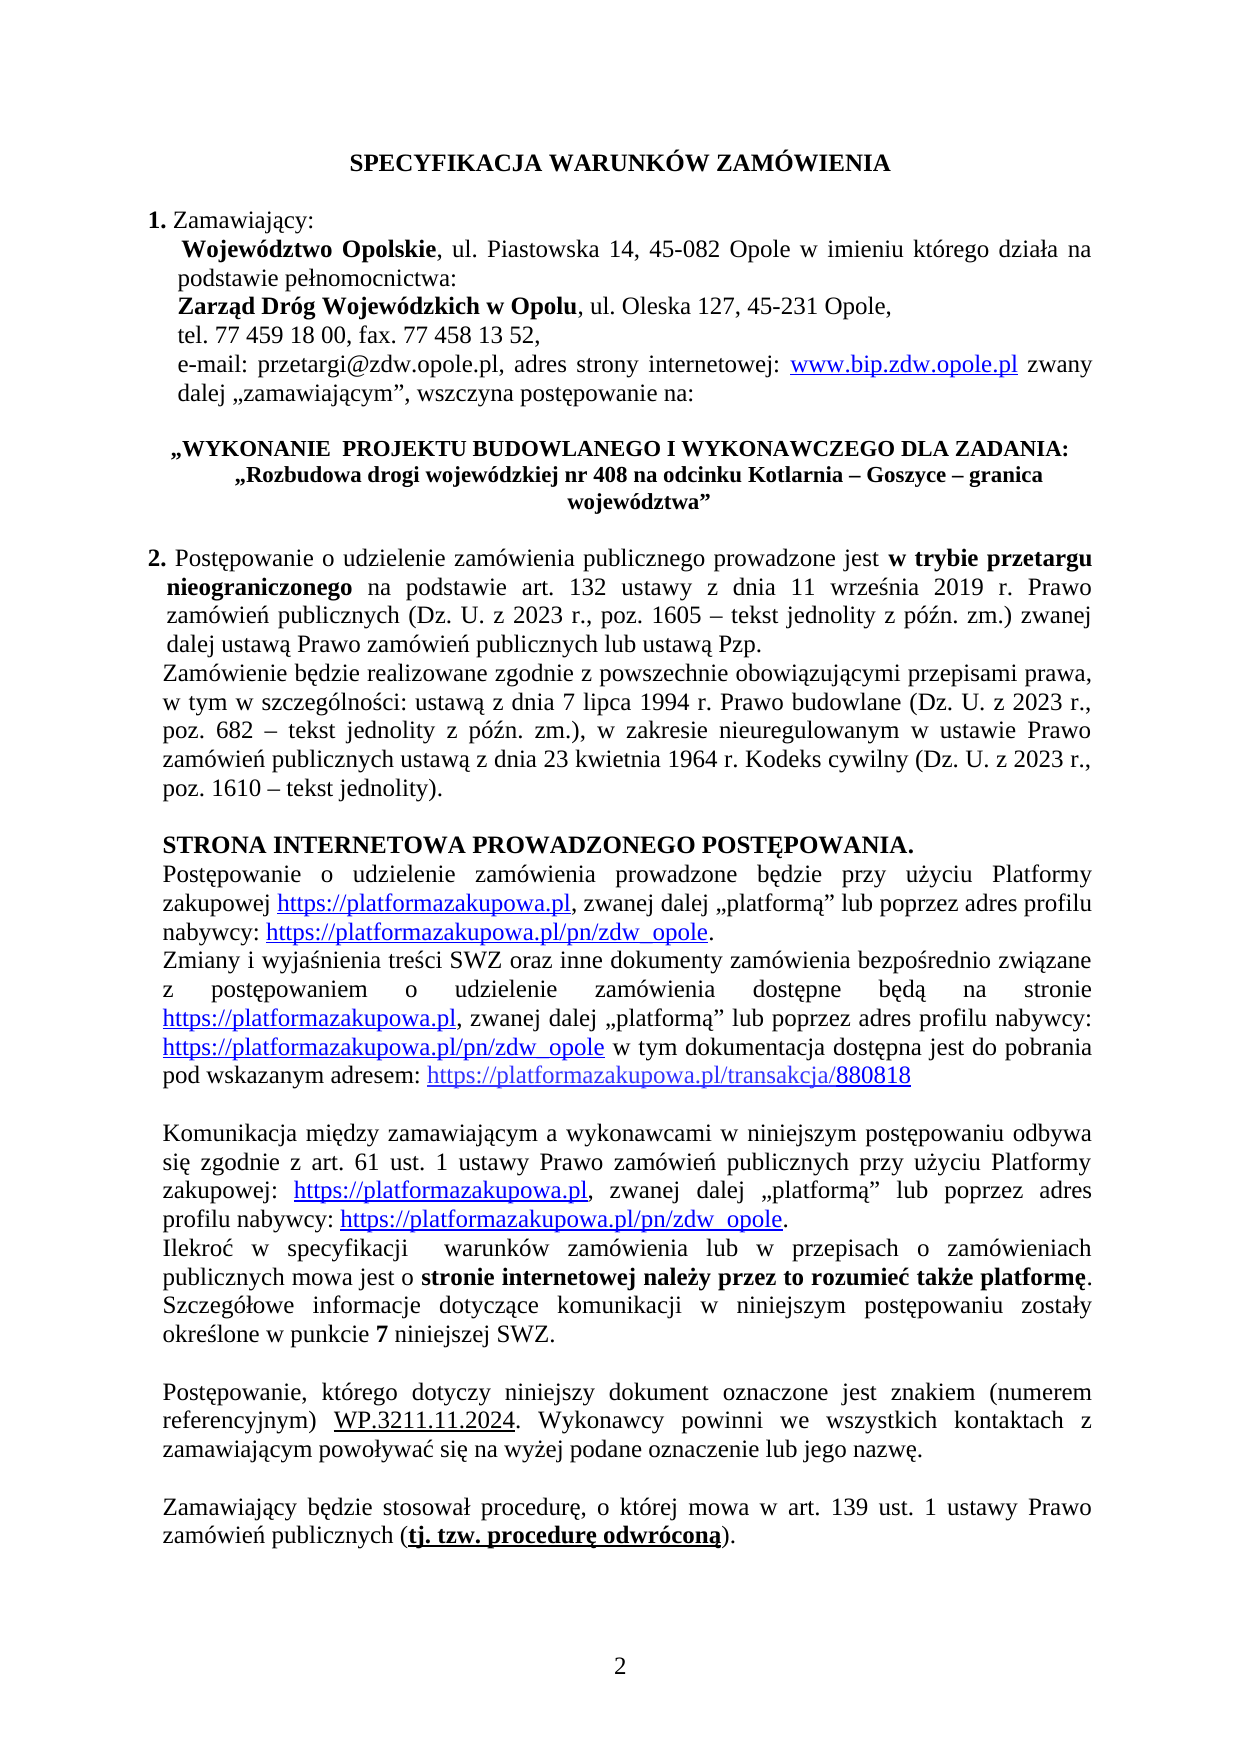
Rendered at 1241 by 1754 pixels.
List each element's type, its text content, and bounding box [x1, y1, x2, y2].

text 1. Zamawiający: [148, 205, 1093, 234]
text STRONA INTERNETOWA PROWADZONEGO POSTĘPOWANIA. [162, 830, 1093, 859]
text Zamówienie będzie realizowane zgodnie z powszechnie obowiązującymi przepisami prawa, w tym w szczególności: ustawą z dnia 7 lipca 1994 r. Prawo budowlane (Dz. U. z 2023 r., poz. 682 – tekst jednolity z późn. zm.), w zakresie nieuregulowanym w ustawie Prawo zamówień publicznych ustawą z dnia 23 kwietnia 1964 r. Kodeks cywilny (Dz. U. z 2023 r., poz. 1610 – tekst jednolity). [162, 658, 1093, 802]
text Komunikacja między zamawiającym a wykonawcami w niniejszym postępowaniu odbywa się zgodnie z art. 61 ust. 1 ustawy Prawo zamówień publicznych przy użyciu Platformy zakupowej: https://platformazakupowa.pl, zwanej dalej „platformą” lub poprzez adres profilu nabywcy: https://platformazakupowa.pl/pn/zdw_opole. [162, 1118, 1093, 1233]
text 2. Postępowanie o udzielenie zamówienia publicznego prowadzone jest w trybie przetargu nieograniczonego na podstawie art. 132 ustawy z dnia 11 września 2019 r. Prawo zamówień publicznych (Dz. U. z 2023 r., poz. 1605 – tekst jednolity z późn. zm.) zwanej dalej ustawą Prawo zamówień publicznych lub ustawą Pzp. [148, 543, 1093, 658]
text e-mail: przetargi@zdw.opole.pl, adres strony internetowej: www.bip.zdw.opole.pl zwany dalej „zamawiającym”, wszczyna postępowanie na: [177, 349, 1093, 406]
text Postępowanie, którego dotyczy niniejszy dokument oznaczone jest znakiem (numerem referencyjnym) WP.3211.11.2024. Wykonawcy powinni we wszystkich kontaktach z zamawiającym powoływać się na wyżej podane oznaczenie lub jego nazwę. [162, 1377, 1093, 1463]
text Postępowanie o udzielenie zamówienia prowadzone będzie przy użyciu Platformy zakupowej https://platformazakupowa.pl, zwanej dalej „platformą” lub poprzez adres profilu nabywcy: https://platformazakupowa.pl/pn/zdw_opole. [162, 859, 1093, 945]
text „WYKONANIE PROJEKTU BUDOWLANEGO I WYKONAWCZEGO DLA ZADANIA: [148, 435, 1093, 461]
list „Rozbudowa drogi wojewódzkiej nr 408 na odcinku Kotlarnia – Goszyce – granica województwa” [185, 461, 1093, 514]
text Zarząd Dróg Wojewódzkich w Opolu, ul. Oleska 127, 45-231 Opole, [177, 291, 1093, 320]
text SPECYFIKACJA WARUNKÓW ZAMÓWIENIA [148, 148, 1093, 176]
text tel. 77 459 18 00, fax. 77 458 13 52, [177, 320, 1093, 349]
text Zamawiający będzie stosował procedurę, o której mowa w art. 139 ust. 1 ustawy Prawo zamówień publicznych (tj. tzw. procedurę odwróconą). [162, 1492, 1093, 1549]
text Ilekroć w specyfikacji warunków zamówienia lub w przepisach o zamówieniach publicznych mowa jest o stronie internetowej należy przez to rozumieć także platformę. Szczegółowe informacje dotyczące komunikacji w niniejszym postępowaniu zostały określone w punkcie 7 niniejszej SWZ. [162, 1233, 1093, 1348]
text Zmiany i wyjaśnienia treści SWZ oraz inne dokumenty zamówienia bezpośrednio związane z postępowaniem o udzielenie zamówienia dostępne będą na stronie https://platformazakupowa.pl, zwanej dalej „platformą” lub poprzez adres profilu nabywcy: https://platformazakupowa.pl/pn/zdw_opole w tym dokumentacja dostępna jest do pobrania pod wskazanym adresem: https://platformazakupowa.pl/transakcja/880818 [162, 945, 1093, 1089]
text Województwo Opolskie, ul. Piastowska 14, 45-082 Opole w imieniu którego działa na podstawie pełnomocnictwa: [162, 234, 1093, 291]
